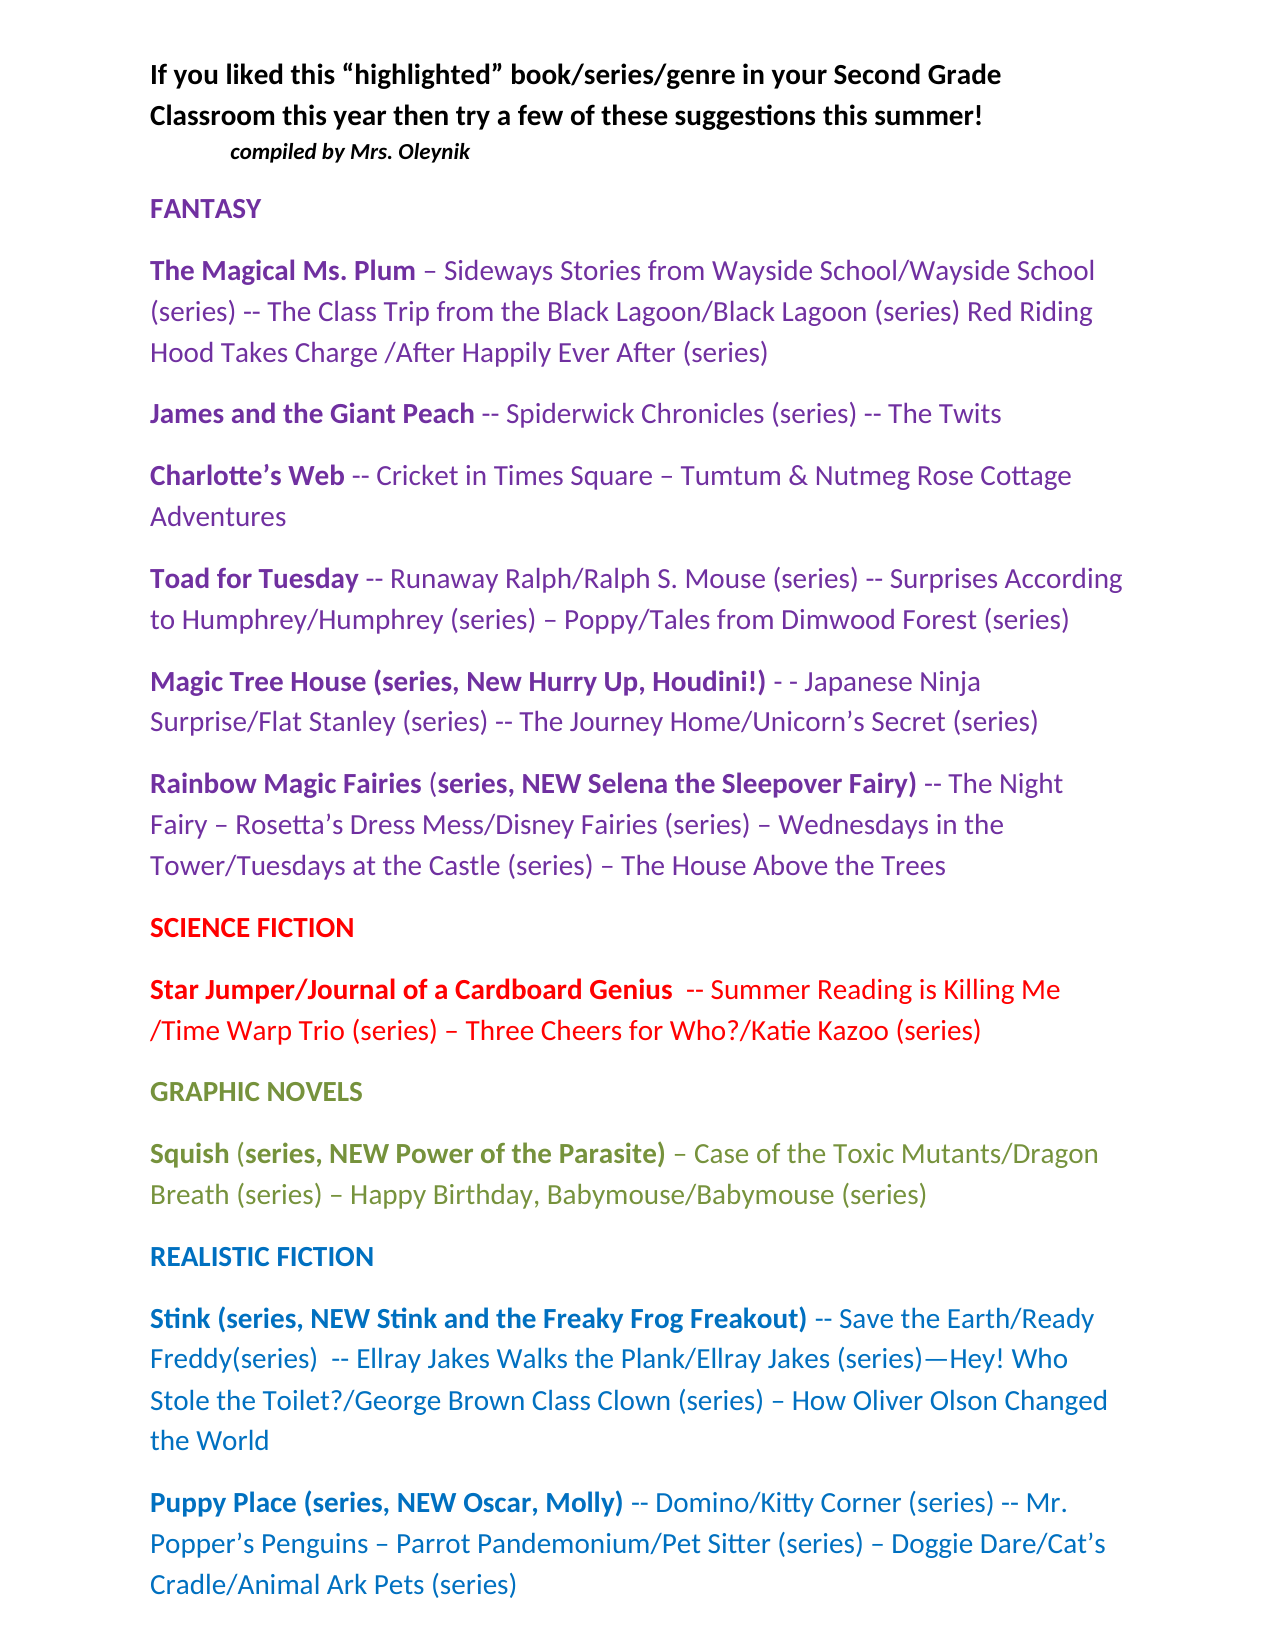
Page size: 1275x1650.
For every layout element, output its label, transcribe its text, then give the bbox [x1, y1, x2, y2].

text Stink (series, NEW Stink and the Freaky Frog Freakout) -- Save the Earth/Ready Freddy(series) -- Ellray Jakes Walks the Plank/Ellray Jakes (series)—Hey! Who Stole the Toilet?/George Brown Class Clown (series) – How Oliver Olson Changed the World [150, 1300, 1125, 1458]
text Squish (series, NEW Power of the Parasite) – Case of the Toxic Mutants/Dragon Breath (series) – Happy Birthday, Babymouse/Babymouse (series) [150, 1135, 1125, 1212]
text If you liked this “highlighted” book/series/genre in your Second Grade Classroom this year then try a few of these suggestions this summer! compiled by Mrs. Oleynik [150, 56, 1125, 165]
text Puppy Place (series, NEW Oscar, Molly) -- Domino/Kitty Corner (series) -- Mr. Popper’s Penguins – Parrot Pandemonium/Pet Sitter (series) – Doggie Dare/Cat’s Cradle/Animal Ark Pets (series) [150, 1484, 1125, 1602]
text Star Jumper/Journal of a Cardboard Genius -- Summer Reading is Killing Me /Time Warp Trio (series) – Three Cheers for Who?/Katie Kazoo (series) [150, 971, 1125, 1047]
text Rainbow Magic Fairies (series, NEW Selena the Sleepover Fairy) -- The Night Fairy – Rosetta’s Dress Mess/Disney Fairies (series) – Wednesdays in the Tower/Tuesdays at the Castle (series) – The House Above the Trees [150, 765, 1125, 883]
text James and the Giant Peach -- Spiderwick Chronicles (series) -- The Twits [150, 395, 1125, 431]
text GRAPHIC NOVELS [150, 1073, 1125, 1109]
text REALISTIC FICTION [150, 1238, 1125, 1273]
text Magic Tree House (series, New Hurry Up, Houdini!) - - Japanese Ninja Surprise/Flat Stanley (series) -- The Journey Home/Unicorn’s Secret (series) [150, 663, 1125, 739]
text SCIENCE FICTION [150, 909, 1125, 944]
text FANTASY [150, 190, 1125, 226]
text Toad for Tuesday -- Runaway Ralph/Ralph S. Mouse (series) -- Surprises According to Humphrey/Humphrey (series) – Poppy/Tales from Dimwood Forest (series) [150, 560, 1125, 636]
text The Magical Ms. Plum – Sideways Stories from Wayside School/Wayside School (series) -- The Class Trip from the Black Lagoon/Black Lagoon (series) Red Riding Hood Takes Charge /After Happily Ever After (series) [150, 252, 1125, 369]
text Charlotte’s Web -- Cricket in Times Square – Tumtum & Nutmeg Rose Cottage Adventures [150, 457, 1125, 534]
